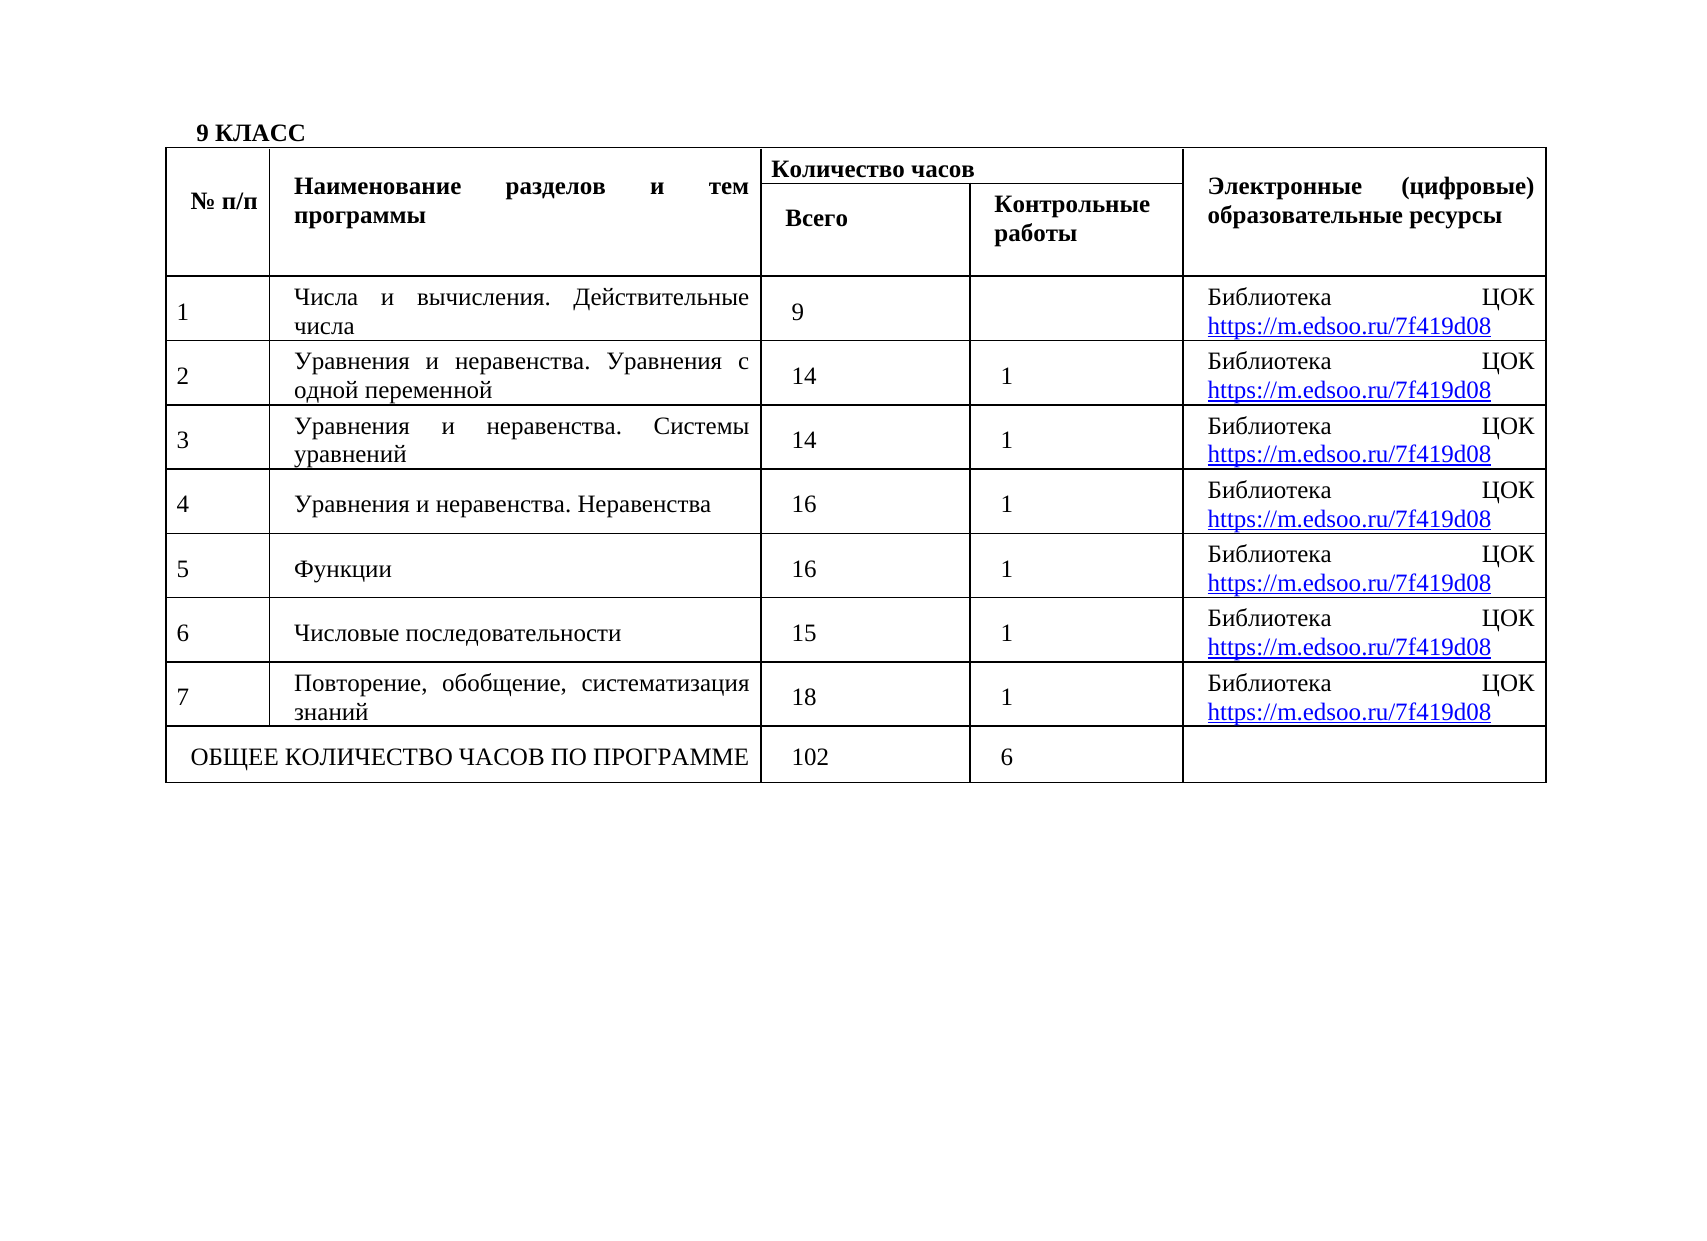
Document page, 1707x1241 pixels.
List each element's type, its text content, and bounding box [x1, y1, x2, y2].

table_cell 6 [971, 727, 1182, 782]
table_cell 1 [971, 470, 1182, 532]
table_cell 9 [762, 277, 969, 340]
table_cell 2 [167, 341, 269, 404]
table_cell Библиотека ЦОК https://m.edsoo.ru/7f419d08 [1184, 277, 1545, 340]
table_header Электронные (цифровые) образовательные ресурсы [1184, 148, 1545, 275]
table_cell 18 [762, 663, 969, 725]
table_cell 14 [762, 341, 969, 404]
text 9 КЛАСС [190, 118, 1618, 147]
table_cell 102 [762, 727, 969, 782]
table_header № п/п [167, 148, 269, 275]
table_cell 3 [167, 406, 269, 468]
table_cell 5 [167, 534, 269, 597]
table_cell 1 [167, 277, 269, 340]
table_cell 6 [167, 598, 269, 661]
table_cell Всего [762, 184, 969, 275]
table_cell 16 [762, 534, 969, 597]
table_cell 1 [971, 598, 1182, 661]
table_cell Числа и вычисления. Действительные числа [270, 277, 760, 340]
table_cell Библиотека ЦОК https://m.edsoo.ru/7f419d08 [1184, 663, 1545, 725]
table_header Количество часов [762, 148, 1183, 182]
table_header Наименование разделов и тем программы [270, 148, 761, 275]
table_cell 1 [971, 406, 1182, 468]
table_cell 1 [971, 534, 1182, 597]
table_cell Уравнения и неравенства. Системы уравнений [270, 406, 760, 468]
table_cell 7 [167, 663, 269, 725]
table_cell Библиотека ЦОК https://m.edsoo.ru/7f419d08 [1184, 341, 1545, 404]
table_cell Контрольные работы [971, 184, 1182, 275]
table_cell Библиотека ЦОК https://m.edsoo.ru/7f419d08 [1184, 470, 1545, 532]
table_cell 4 [167, 470, 269, 532]
table_cell Уравнения и неравенства. Неравенства [270, 470, 760, 532]
table_cell Библиотека ЦОК https://m.edsoo.ru/7f419d08 [1184, 598, 1545, 661]
table_cell [1184, 727, 1545, 782]
table_cell 16 [762, 470, 969, 532]
table_cell Уравнения и неравенства. Уравнения с одной переменной [270, 341, 760, 404]
table_cell 15 [762, 598, 969, 661]
table_cell 1 [971, 341, 1182, 404]
table_cell ОБЩЕЕ КОЛИЧЕСТВО ЧАСОВ ПО ПРОГРАММЕ [167, 727, 760, 782]
table_cell Функции [270, 534, 760, 597]
table_cell Библиотека ЦОК https://m.edsoo.ru/7f419d08 [1184, 534, 1545, 597]
table_cell Библиотека ЦОК https://m.edsoo.ru/7f419d08 [1184, 406, 1545, 468]
table_cell [971, 277, 1182, 340]
table_cell 1 [971, 663, 1182, 725]
table_cell Повторение, обобщение, систематизация знаний [270, 663, 760, 725]
table_cell 14 [762, 406, 969, 468]
table_cell Числовые последовательности [270, 598, 760, 661]
